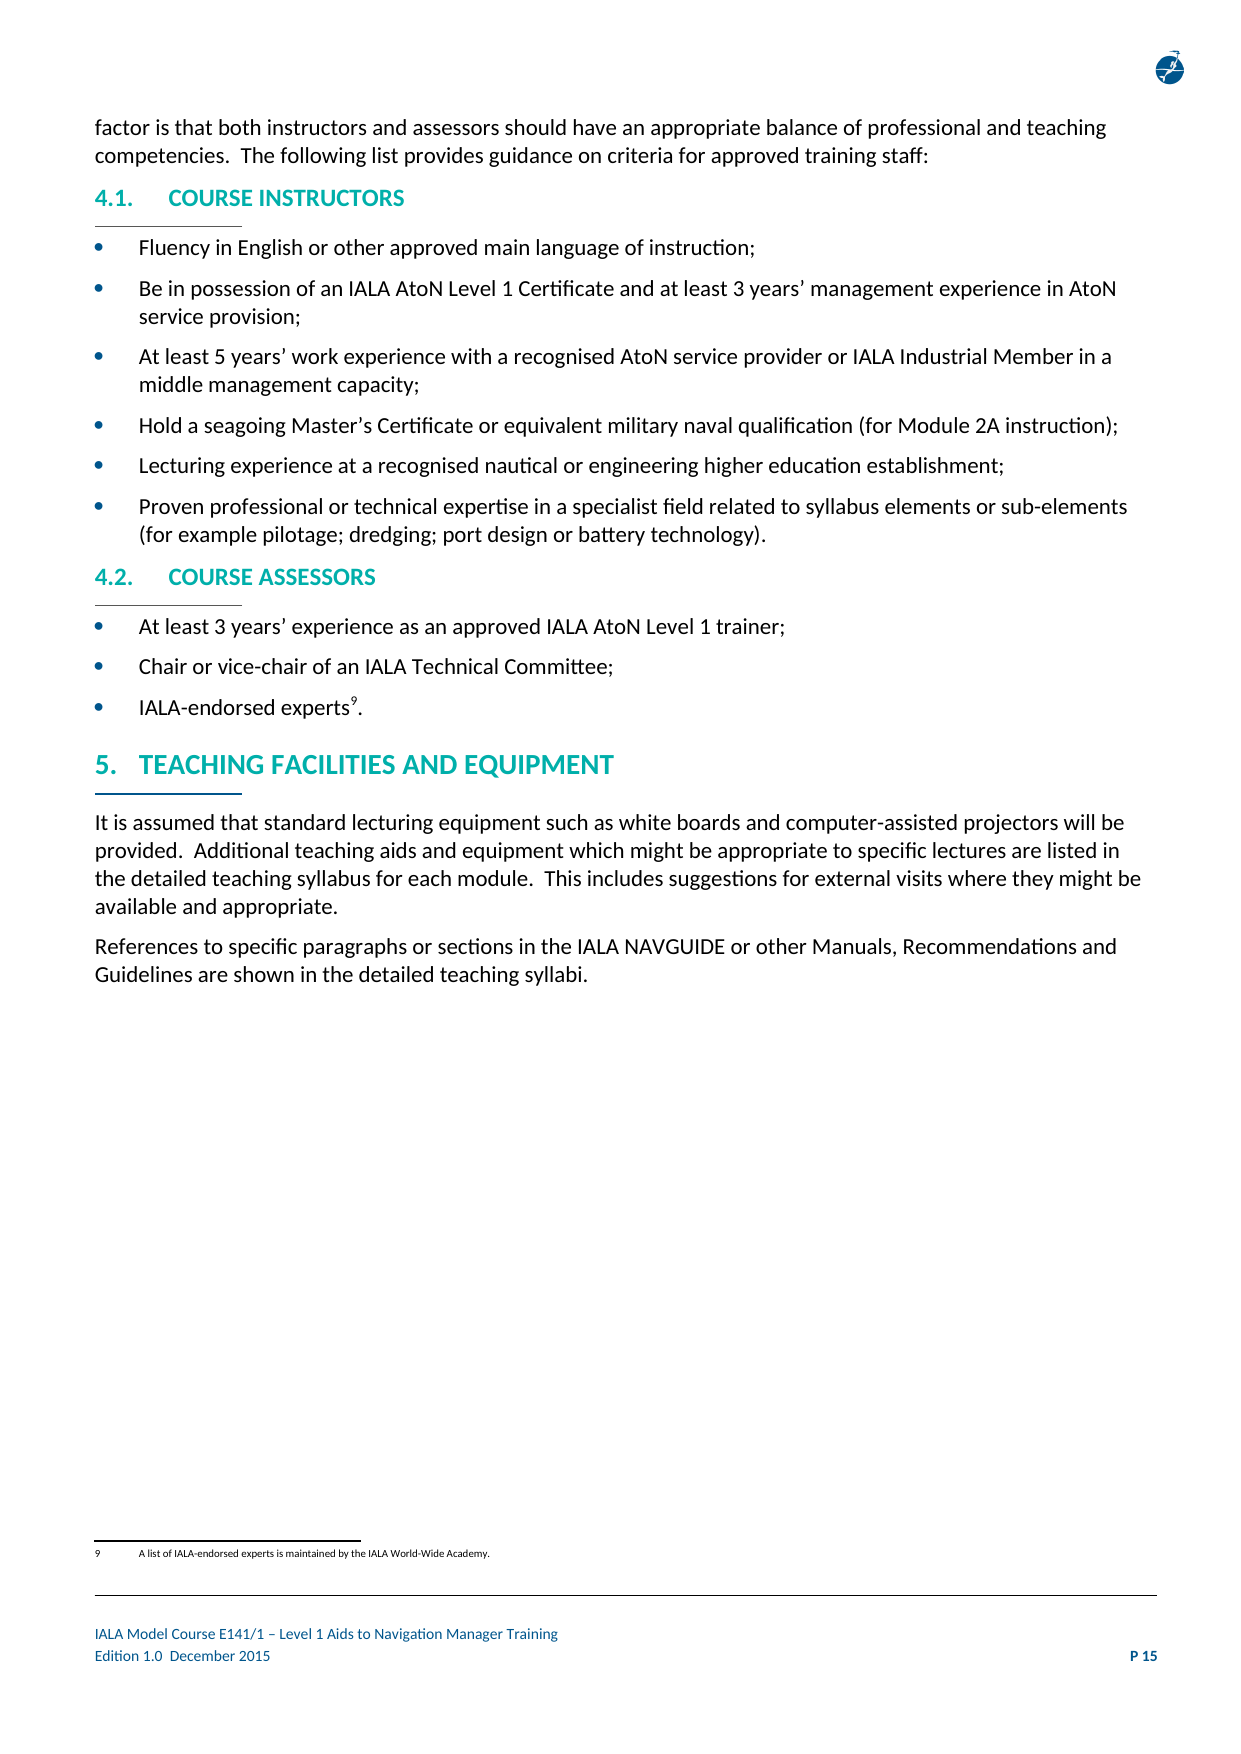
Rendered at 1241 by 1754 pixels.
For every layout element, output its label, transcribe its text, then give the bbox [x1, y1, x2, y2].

text It is assumed that standard lecturing equipment such as white boards and computer-assisted projectors will be provided. Additional teaching aids and equipment which might be appropriate to specific lectures are listed in the detailed teaching syllabus for each module. This includes suggestions for external visits where they might be available and appropriate. [94, 808, 1157, 920]
text References to specific paragraphs or sections in the IALA NAVGUIDE or other Manuals, Recommendations and Guidelines are shown in the detailed teaching syllabi. [94, 932, 1157, 988]
text At least 3 years’ experience as an approved IALA AtoN Level 1 trainer; [94, 612, 1157, 640]
text Hold a seagoing Master’s Certificate or equivalent military naval qualification (for Module 2A instruction); [94, 411, 1157, 439]
text Proven professional or technical expertise in a specialist field related to syllabus elements or sub-elements (for example pilotage; dredging; port design or battery technology). [94, 492, 1157, 548]
subtitle TEACHING FACILITIES AND EQUIPMENT [94, 746, 1157, 782]
subtitle Course Instructors [94, 182, 1157, 213]
subtitle Course Assessors [94, 561, 1157, 591]
text IALA-endorsed experts. [94, 693, 1157, 721]
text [94, 113, 1157, 169]
text Chair or vice-chair of an IALA Technical Committee; [94, 652, 1157, 681]
text Fluency in English or other approved main language of instruction; [94, 233, 1157, 261]
text Be in possession of an IALA AtoN Level 1 Certificate and at least 3 years’ management experience in AtoN service provision; [94, 274, 1157, 330]
picture [1124, 0, 1241, 119]
text At least 5 years’ work experience with a recognised AtoN service provider or IALA Industrial Member in a middle management capacity; [94, 342, 1157, 398]
text Lecturing experience at a recognised nautical or engineering higher education establishment; [94, 452, 1157, 479]
